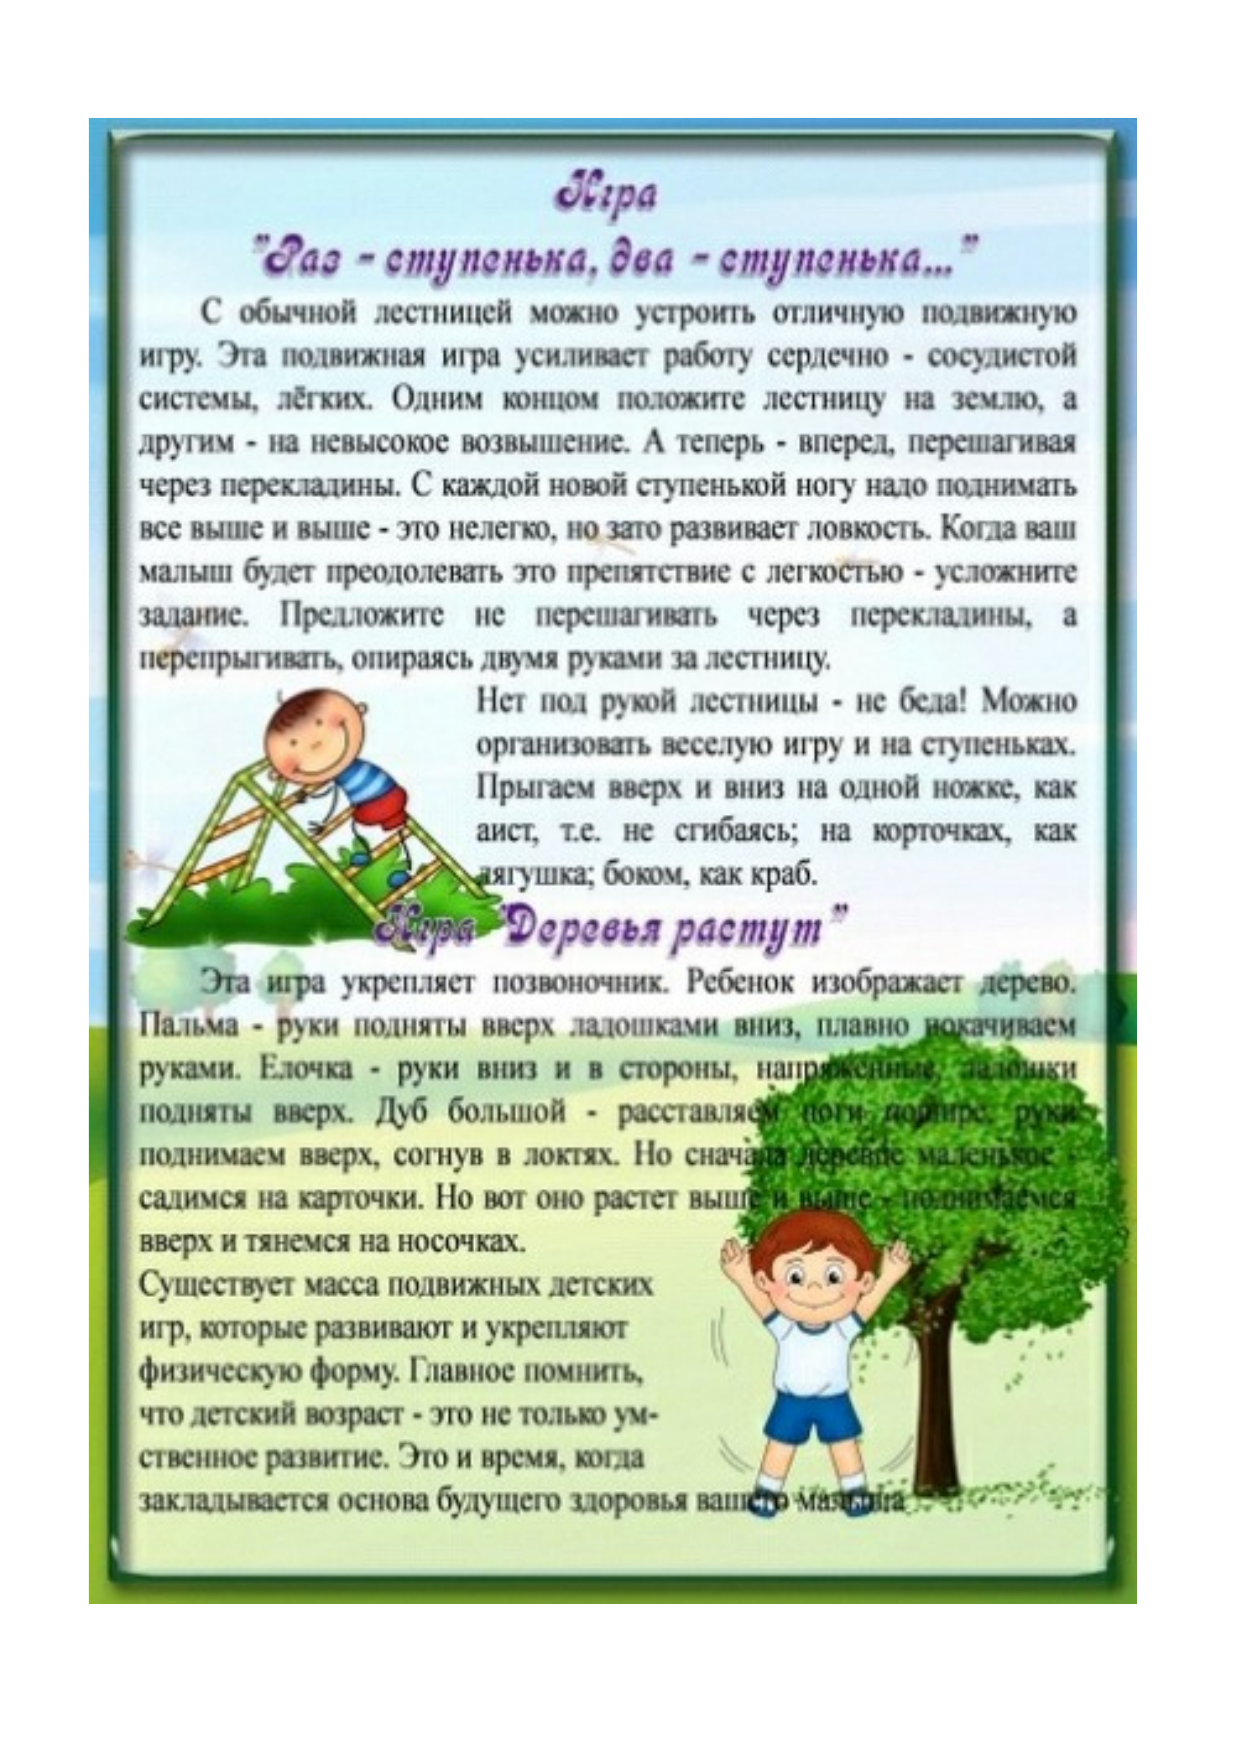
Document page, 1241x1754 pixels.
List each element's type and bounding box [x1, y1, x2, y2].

picture [88, 118, 1137, 1604]
